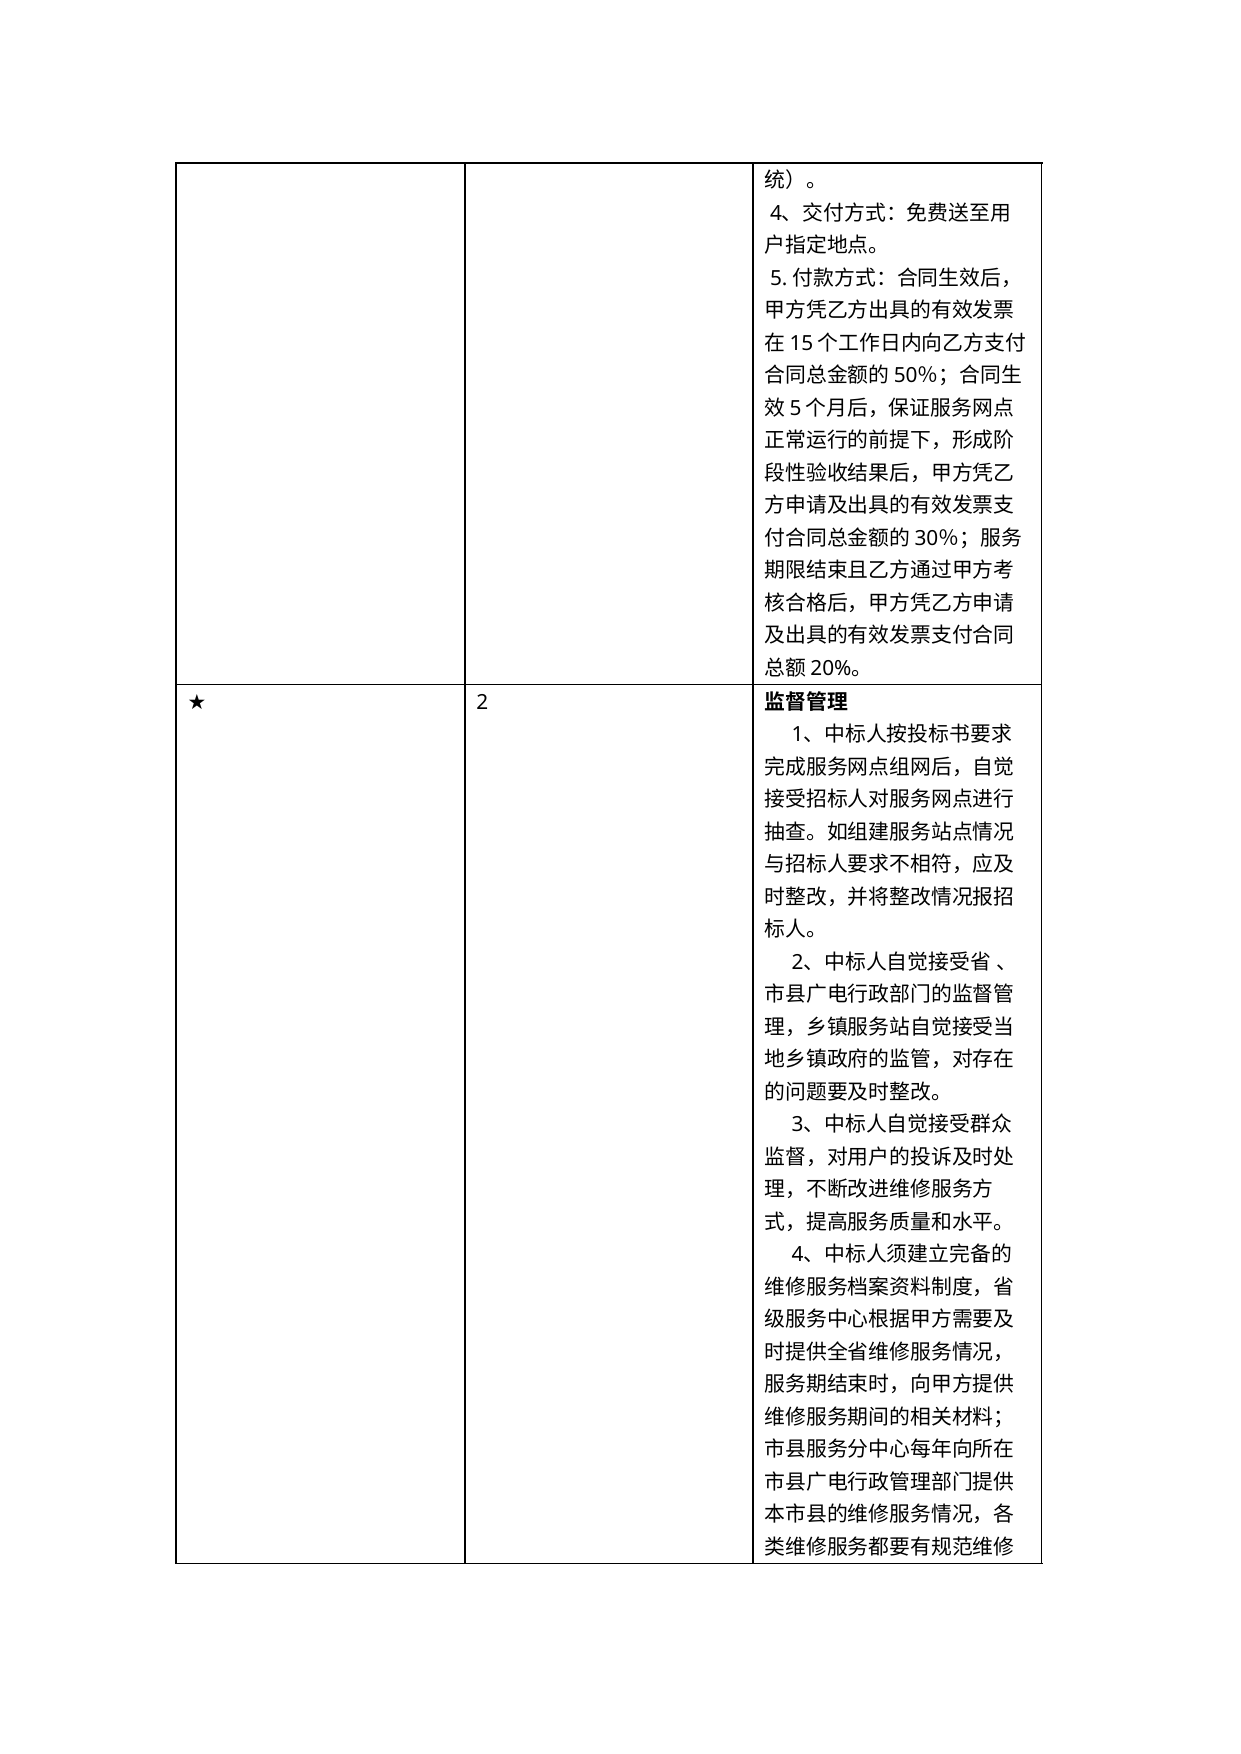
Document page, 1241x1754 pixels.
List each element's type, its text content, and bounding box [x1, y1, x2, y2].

table_cell ★ [177, 164, 464, 683]
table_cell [754, 164, 1041, 683]
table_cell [754, 685, 1041, 1563]
table_cell 2 [466, 685, 752, 1563]
table_cell 1 [466, 164, 752, 683]
table_cell ★ [177, 685, 464, 1563]
